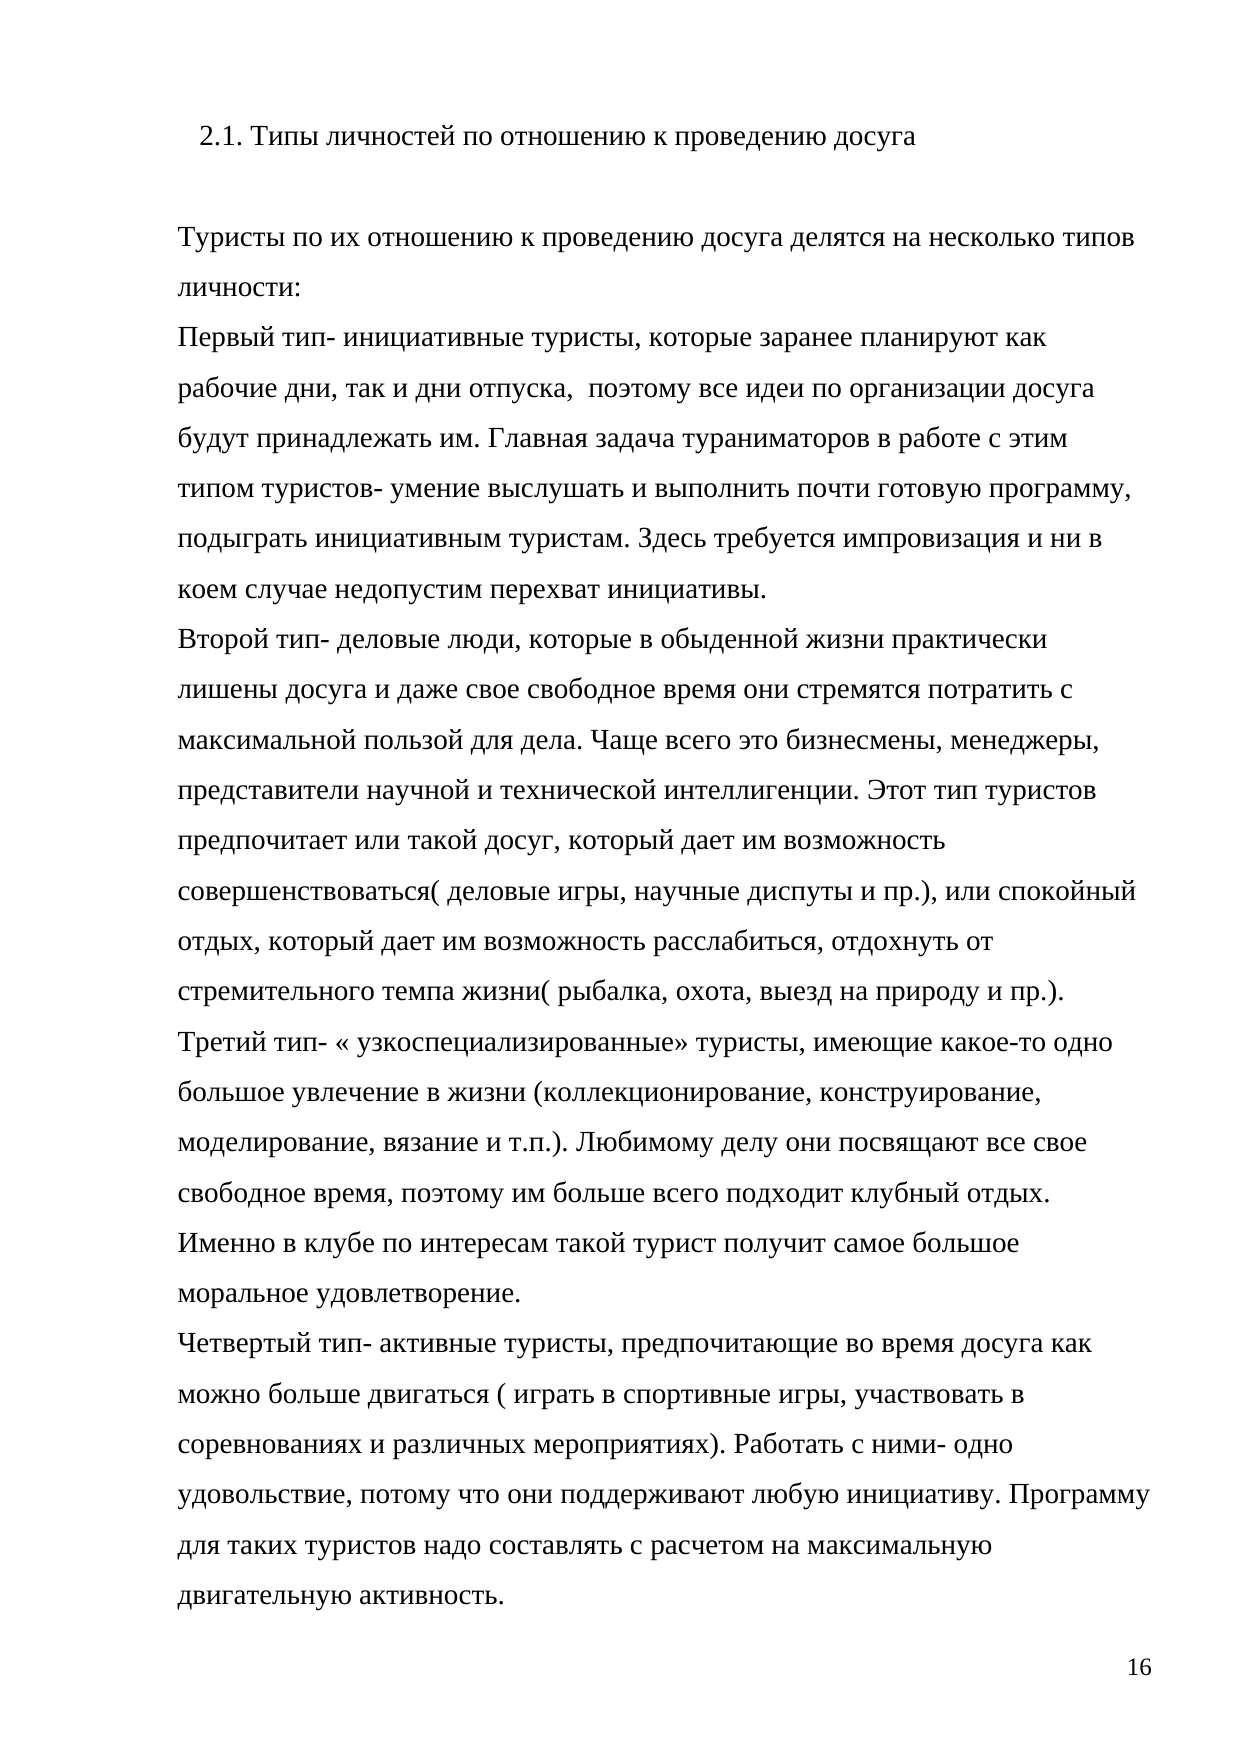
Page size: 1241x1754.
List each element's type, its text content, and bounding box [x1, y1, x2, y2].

text 2.1. Типы личностей по отношению к проведению досуга [177, 118, 1152, 152]
text Четвертый тип- активные туристы, предпочитающие во время досуга как можно больше двигаться ( играть в спортивные игры, участвовать в соревнованиях и различных мероприятиях). Работать с ними- одно удовольствие, потому что они поддерживают любую инициативу. Программу для таких туристов надо составлять с расчетом на максимальную двигательную активность. [177, 1326, 1152, 1611]
text Первый тип- инициативные туристы, которые заранее планируют как рабочие дни, так и дни отпуска, поэтому все идеи по организации досуга будут принадлежать им. Главная задача тураниматоров в работе с этим типом туристов- умение выслушать и выполнить почти готовую программу, подыграть инициативным туристам. Здесь требуется импровизация и ни в коем случае недопустим перехват инициативы. [177, 319, 1152, 604]
text Третий тип- « узкоспециализированные» туристы, имеющие какое-то одно большое увлечение в жизни (коллекционирование, конструирование, моделирование, вязание и т.п.). Любимому делу они посвящают все свое свободное время, поэтому им больше всего подходит клубный отдых. Именно в клубе по интересам такой турист получит самое большое моральное удовлетворение. [177, 1024, 1152, 1309]
text Второй тип- деловые люди, которые в обыденной жизни практически лишены досуга и даже свое свободное время они стремятся потратить с максимальной пользой для дела. Чаще всего это бизнесмены, менеджеры, представители научной и технической интеллигенции. Этот тип туристов предпочитает или такой досуг, который дает им возможность совершенствоваться( деловые игры, научные диспуты и пр.), или спокойный отдых, который дает им возможность расслабиться, отдохнуть от стремительного темпа жизни( рыбалка, охота, выезд на природу и пр.). [177, 621, 1152, 1007]
text Туристы по их отношению к проведению досуга делятся на несколько типов личности: [177, 219, 1152, 303]
